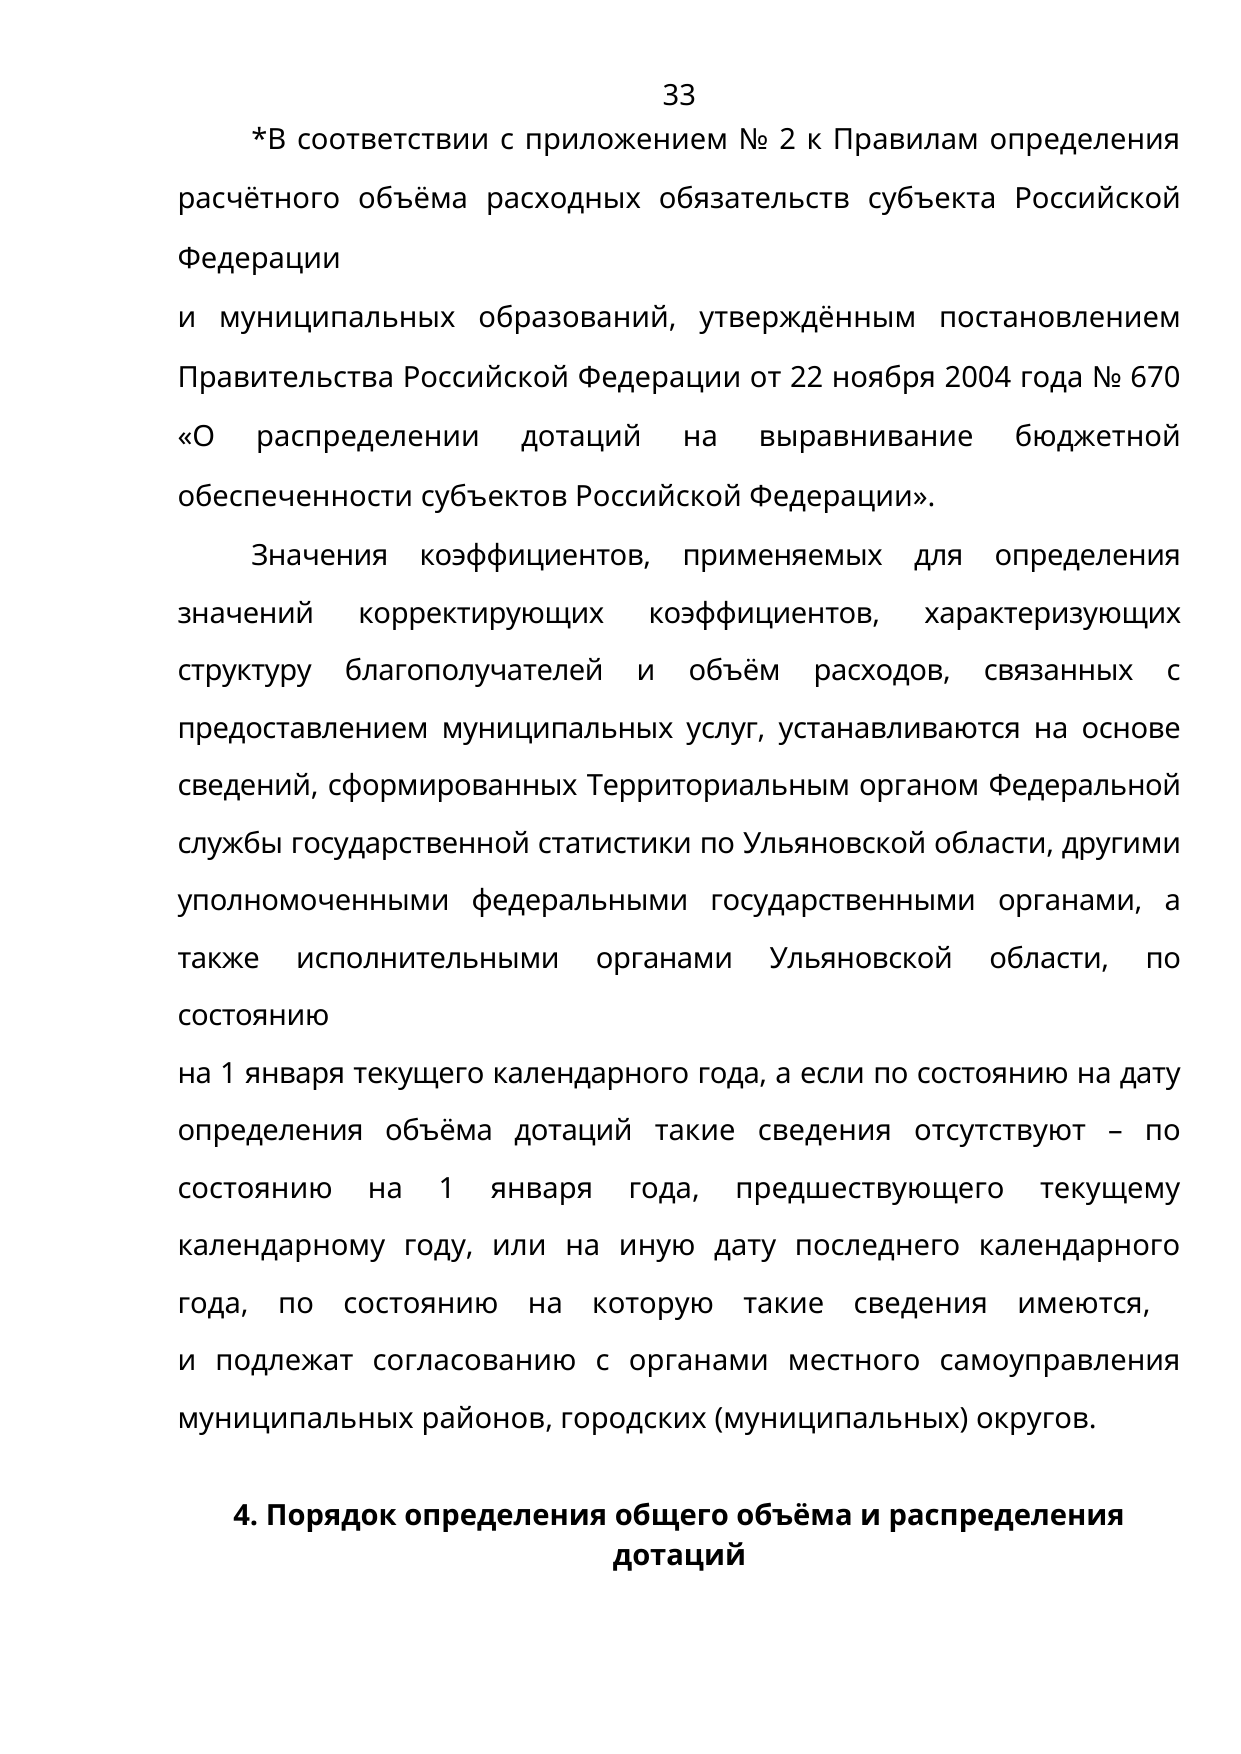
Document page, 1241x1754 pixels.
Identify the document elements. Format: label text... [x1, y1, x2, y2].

list 4. Порядок определения общего объёма и распределения дотаций [177, 1494, 1181, 1573]
text *В соответствии с приложением № 2 к Правилам определения расчётного объёма расходных обязательств субъекта Российской Федерации и муниципальных образований, утверждённым постановлением Правительства Российской Федерации от 22 ноября 2004 года № 670 «О распределении дотаций на выравнивание бюджетной обеспеченности субъектов Российской Федерации». [177, 118, 1181, 515]
text Значения коэффициентов, применяемых для определения значений корректирующих коэффициентов, характеризующих структуру благополучателей и объём расходов, связанных с предоставлением муниципальных услуг, устанавливаются на основе сведений, сформированных Территориальным органом Федеральной службы государственной статистики по Ульяновской области, другими уполномоченными федеральными государственными органами, а также исполнительными органами Ульяновской области, по состоянию на 1 января текущего календарного года, а если по состоянию на дату определения объёма дотаций такие сведения отсутствуют – по состоянию на 1 января года, предшествующего текущему календарному году, или на иную дату последнего календарного года, по состоянию на которую такие сведения имеются, и подлежат согласованию с органами местного самоуправления муниципальных районов, городских (муниципальных) округов. [177, 534, 1181, 1437]
